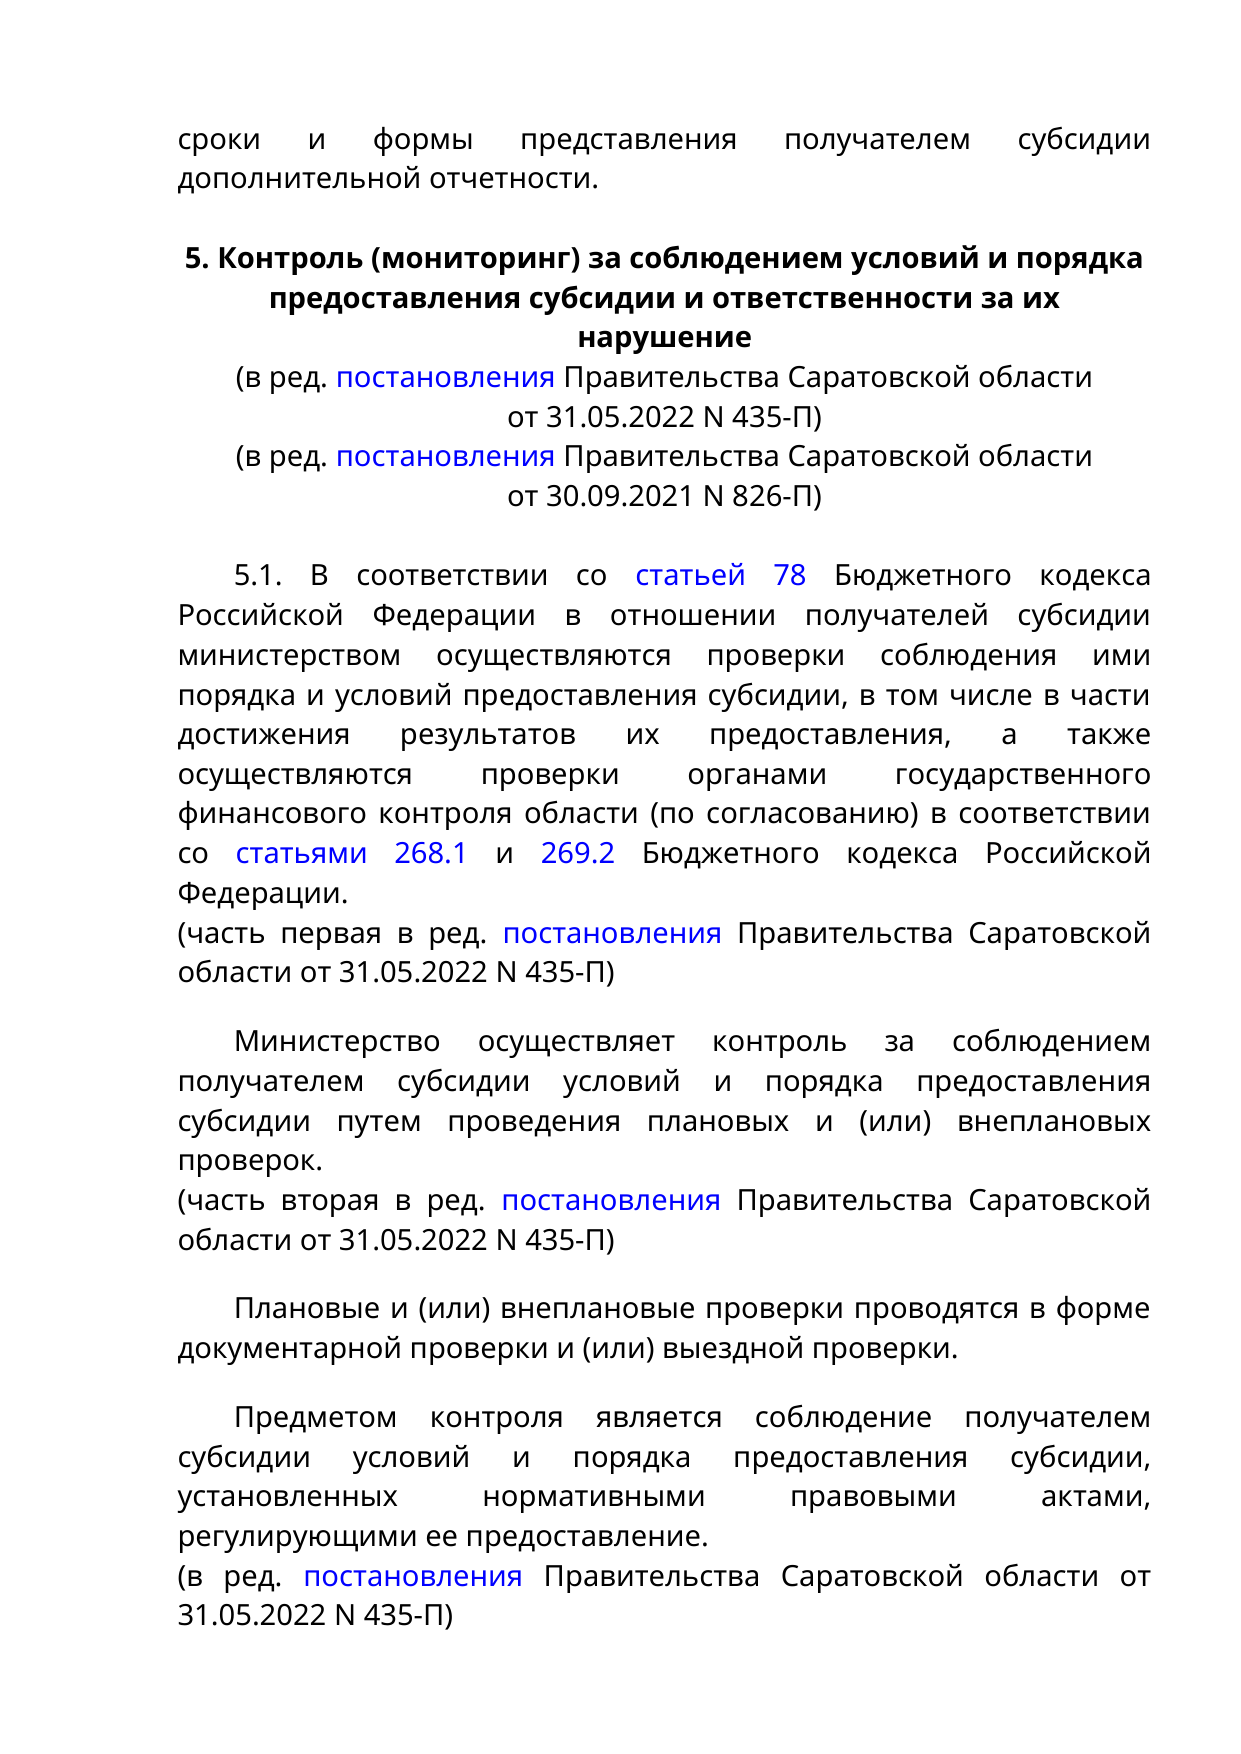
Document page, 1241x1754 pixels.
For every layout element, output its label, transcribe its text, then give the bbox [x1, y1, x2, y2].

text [177, 118, 1152, 197]
text (в ред. постановления Правительства Саратовской области [177, 356, 1152, 396]
text 5.1. В соответствии со статьей 78 Бюджетного кодекса Российской Федерации в отношении получателей субсидии министерством осуществляются проверки соблюдения ими порядка и условий предоставления субсидии, в том числе в части достижения результатов их предоставления, а также осуществляются проверки органами государственного финансового контроля области (по согласованию) в соответствии со статьями 268.1 и 269.2 Бюджетного кодекса Российской Федерации. [177, 555, 1152, 912]
text Министерство осуществляет контроль за соблюдением получателем субсидии условий и порядка предоставления субсидии путем проведения плановых и (или) внеплановых проверок. [177, 1020, 1152, 1179]
text (в ред. постановления Правительства Саратовской области [177, 436, 1152, 475]
text Плановые и (или) внеплановые проверки проводятся в форме документарной проверки и (или) выездной проверки. [177, 1288, 1152, 1367]
text (в ред. постановления Правительства Саратовской области от 31.05.2022 N 435-П) [177, 1555, 1152, 1634]
text (часть первая в ред. постановления Правительства Саратовской области от 31.05.2022 N 435-П) [177, 912, 1152, 991]
text от 30.09.2021 N 826-П) [177, 475, 1152, 515]
text Предметом контроля является соблюдение получателем субсидии условий и порядка предоставления субсидии, установленных нормативными правовыми актами, регулирующими ее предоставление. [177, 1396, 1152, 1555]
text (часть вторая в ред. постановления Правительства Саратовской области от 31.05.2022 N 435-П) [177, 1179, 1152, 1258]
text от 31.05.2022 N 435-П) [177, 396, 1152, 436]
title предоставления субсидии и ответственности за их нарушение [177, 277, 1152, 356]
title 5. Контроль (мониторинг) за соблюдением условий и порядка [177, 237, 1152, 277]
